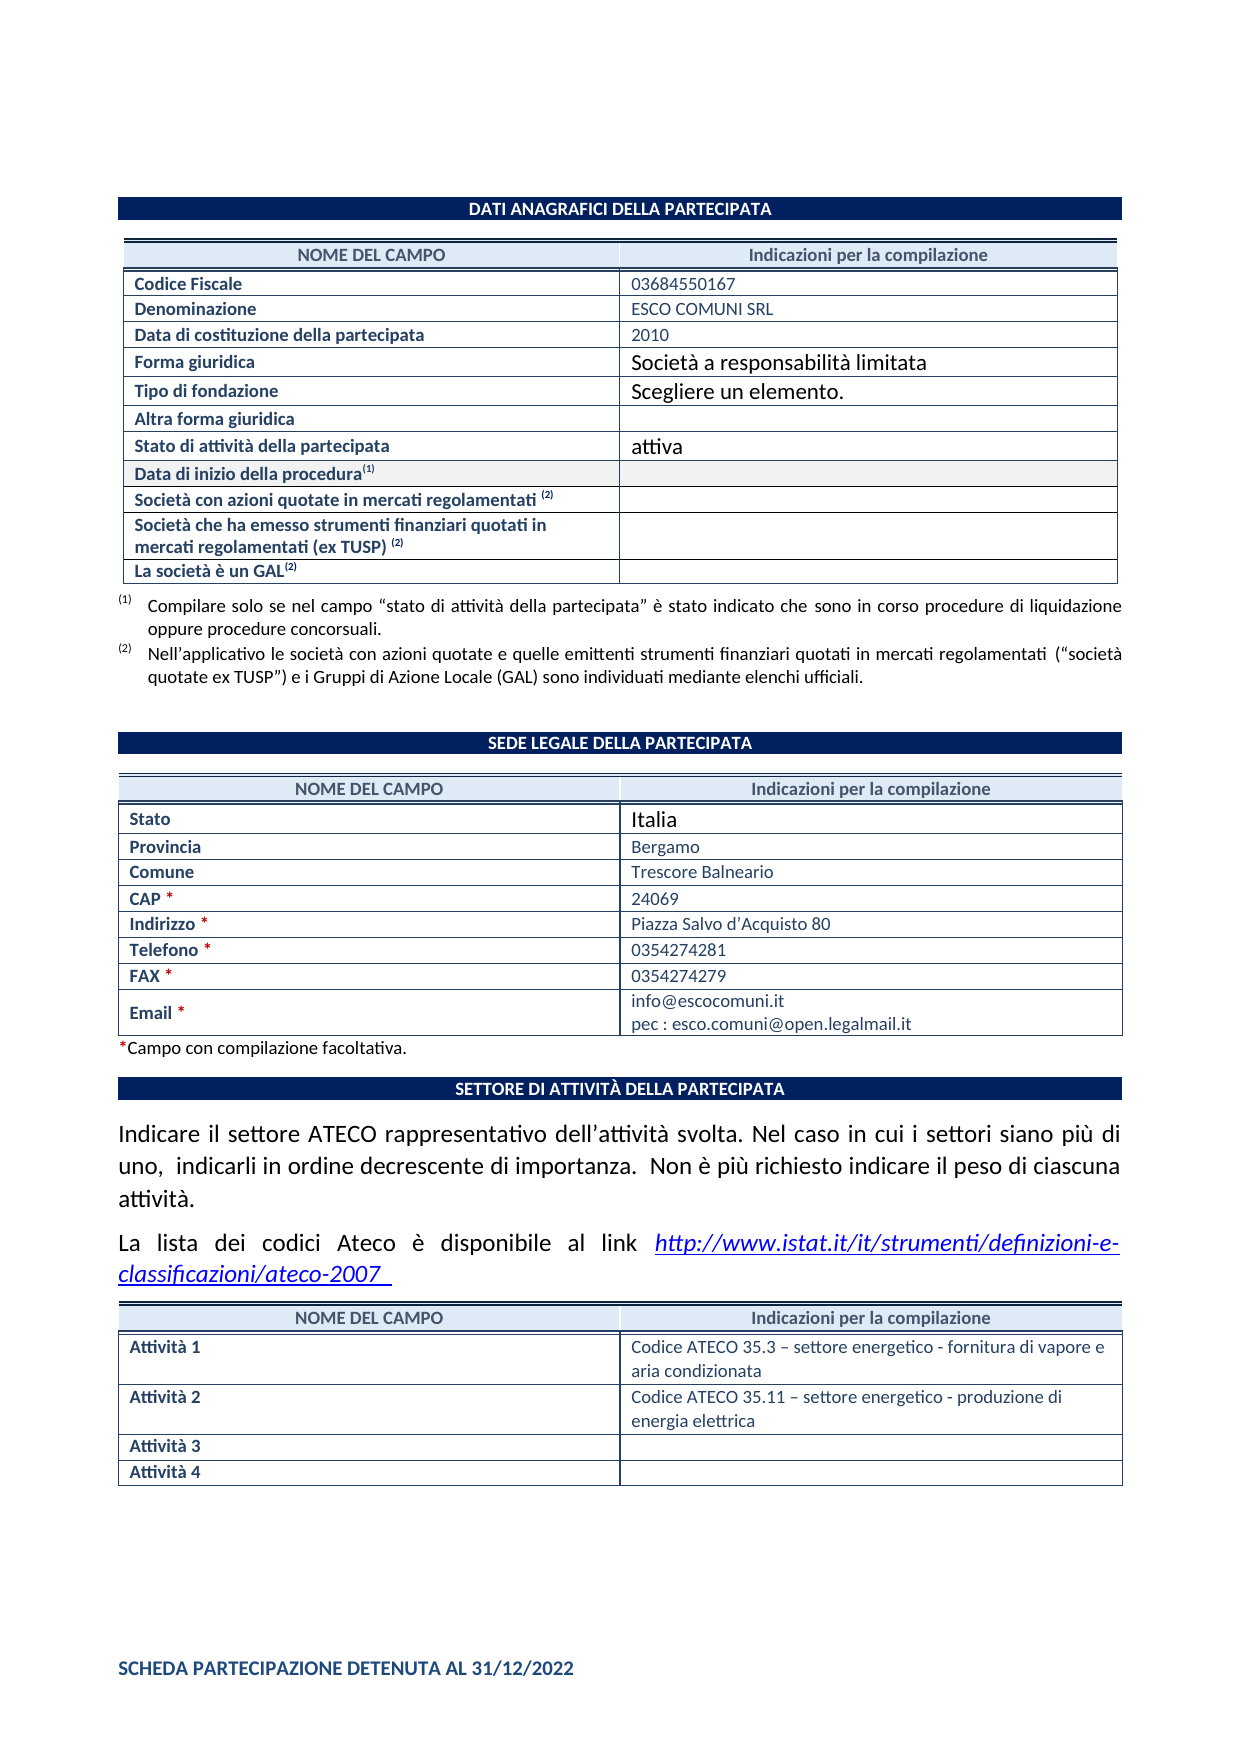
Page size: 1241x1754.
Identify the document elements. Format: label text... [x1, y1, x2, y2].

list Nell’applicativo le società con azioni quotate e quelle emittenti strumenti finanziari quotati in mercati regolamentati (“società quotate ex TUSP”) e i Gruppi di Azione Locale (GAL) sono individuati mediante elenchi ufficiali. [118, 640, 1122, 688]
table_cell Codice ATECO 35.11 – settore energetico - produzione di energia elettrica [621, 1385, 1122, 1433]
table_cell [620, 348, 1117, 376]
table_cell Provincia [119, 834, 619, 859]
table_cell Forma giuridica [124, 348, 619, 376]
text SETTORE DI ATTIVITÀ DELLA PARTECIPATA [118, 1077, 1122, 1100]
table_cell Piazza Salvo d’Acquisto 80 [621, 912, 1122, 937]
table_header NOME DEL CAMPO [124, 243, 619, 267]
table_cell Telefono * [119, 938, 619, 962]
table_cell Indirizzo * [119, 912, 619, 937]
table_cell FAX * [119, 964, 619, 988]
table_cell Data di costituzione della partecipata [124, 322, 619, 347]
table_cell Stato di attività della partecipata [124, 432, 619, 460]
table_cell Attività 4 [119, 1461, 619, 1485]
table_cell Bergamo [621, 834, 1122, 859]
text Indicare il settore ATECO rappresentativo dell’attività svolta. Nel caso in cui i settori siano più di uno, indicarli in ordine decrescente di importanza. Non è più richiesto indicare il peso di ciascuna attività. [118, 1118, 1122, 1213]
table_cell 0354274279 [621, 964, 1122, 988]
table_cell [620, 560, 1117, 582]
table_cell Attività 2 [119, 1385, 619, 1433]
table_header NOME DEL CAMPO [119, 777, 619, 800]
table_header NOME DEL CAMPO [119, 1306, 619, 1330]
table_cell [621, 1461, 1122, 1485]
table_cell Società con azioni quotate in mercati regolamentati (2) [124, 487, 619, 512]
table_cell 2010 [620, 322, 1117, 347]
table_cell Codice ATECO 35.3 – settore energetico - fornitura di vapore e aria condizionata [621, 1335, 1122, 1384]
table_cell Attività 3 [119, 1435, 619, 1459]
table_cell 03684550167 [620, 272, 1117, 295]
table_header Indicazioni per la compilazione [621, 1306, 1122, 1330]
table_cell Comune [119, 860, 619, 885]
table_cell Attività 1 [119, 1335, 619, 1384]
table_cell Altra forma giuridica [124, 406, 619, 431]
table_cell [620, 461, 1117, 486]
text SEDE LEGALE DELLA PARTECIPATA [118, 732, 1122, 754]
table_cell [621, 1435, 1122, 1459]
text *Campo con compilazione facoltativa. [118, 1036, 1122, 1059]
table_cell Trescore Balneario [621, 860, 1122, 885]
table_cell Data di inizio della procedura(1) [124, 461, 619, 486]
table_cell Email * [119, 990, 619, 1035]
table_cell Codice Fiscale [124, 272, 619, 295]
table_cell Stato [119, 805, 619, 833]
text DATI ANAGRAFICI DELLA PARTECIPATA [118, 197, 1122, 220]
table_cell 0354274281 [621, 938, 1122, 962]
table_cell [620, 406, 1117, 431]
table_cell Tipo di fondazione [124, 377, 619, 405]
table_header Indicazioni per la compilazione [621, 777, 1122, 800]
table_header Indicazioni per la compilazione [620, 243, 1117, 267]
table_cell CAP * [119, 886, 619, 911]
table_cell La società è un GAL(2) [124, 560, 619, 582]
table_cell [620, 513, 1117, 558]
table_cell [620, 432, 1117, 460]
table_cell Denominazione [124, 296, 619, 321]
text La lista dei codici Ateco è disponibile al link http://www.istat.it/it/strumenti/definizioni-e-classificazioni/ateco-2007 [118, 1228, 1122, 1289]
table_cell [620, 487, 1117, 512]
table_cell info@escocomuni.it pec : esco.comuni@open.legalmail.it [621, 990, 1122, 1035]
list Compilare solo se nel campo “stato di attività della partecipata” è stato indicato che sono in corso procedure di liquidazione oppure procedure concorsuali. [118, 592, 1122, 640]
table_cell Società che ha emesso strumenti finanziari quotati in mercati regolamentati (ex TUSP) (2) [124, 513, 619, 558]
table_cell ESCO COMUNI SRL [620, 296, 1117, 321]
table_cell 24069 [621, 886, 1122, 911]
